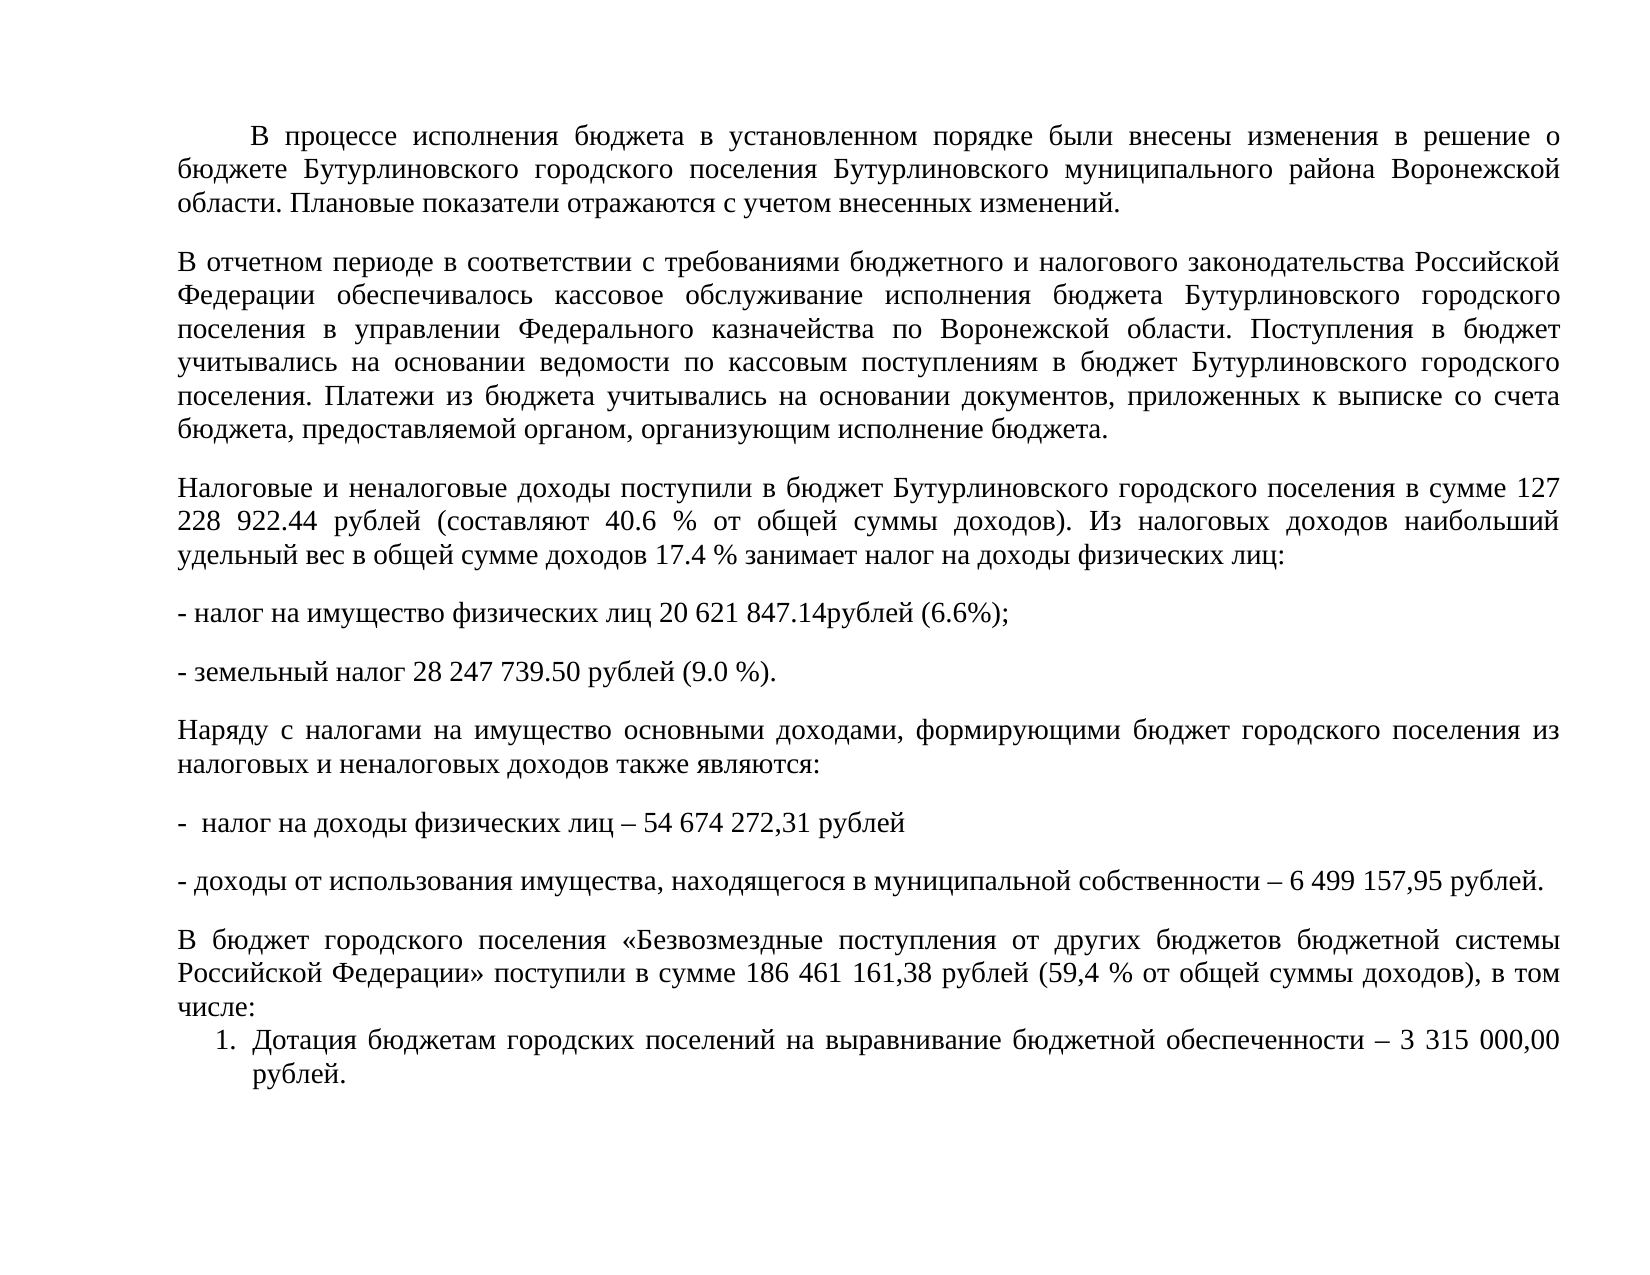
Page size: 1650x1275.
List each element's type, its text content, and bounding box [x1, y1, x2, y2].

text В отчетном периоде в соответствии с требованиями бюджетного и налогового законодательства Российской Федерации обеспечивалось кассовое обслуживание исполнения бюджета Бутурлиновского городского поселения в управлении Федерального казначейства по Воронежской области. Поступления в бюджет учитывались на основании ведомости по кассовым поступлениям в бюджет Бутурлиновского городского поселения. Платежи из бюджета учитывались на основании документов, приложенных к выписке со счета бюджета, предоставляемой органом, организующим исполнение бюджета. [177, 244, 1561, 445]
text - доходы от использования имущества, находящегося в муниципальной собственности – 6 499 157,95 рублей. [177, 863, 1561, 897]
text - налог на доходы физических лиц – 54 674 272,31 рублей [177, 805, 1561, 838]
list Дотация бюджетам городских поселений на выравнивание бюджетной обеспеченности – 3 315 000,00 рублей. [214, 1022, 1561, 1089]
text - земельный налог 28 247 739.50 рублей (9.0 %). [177, 654, 1561, 688]
text В бюджет городского поселения «Безвозмездные поступления от других бюджетов бюджетной системы Российской Федерации» поступили в сумме 186 461 161,38 рублей (59,4 % от общей суммы доходов), в том числе: [177, 922, 1561, 1022]
text В процессе исполнения бюджета в установленном порядке были внесены изменения в решение о бюджете Бутурлиновского городского поселения Бутурлиновского муниципального района Воронежской области. Плановые показатели отражаются с учетом внесенных изменений. [177, 118, 1561, 219]
text - налог на имущество физических лиц 20 621 847.14рублей (6.6%); [177, 596, 1561, 629]
text Налоговые и неналоговые доходы поступили в бюджет Бутурлиновского городского поселения в сумме 127 228 922.44 рублей (составляют 40.6 % от общей суммы доходов). Из налоговых доходов наибольший удельный вес в общей сумме доходов 17.4 % занимает налог на доходы физических лиц: [177, 470, 1561, 571]
text Наряду с налогами на имущество основными доходами, формирующими бюджет городского поселения из налоговых и неналоговых доходов также являются: [177, 713, 1561, 780]
